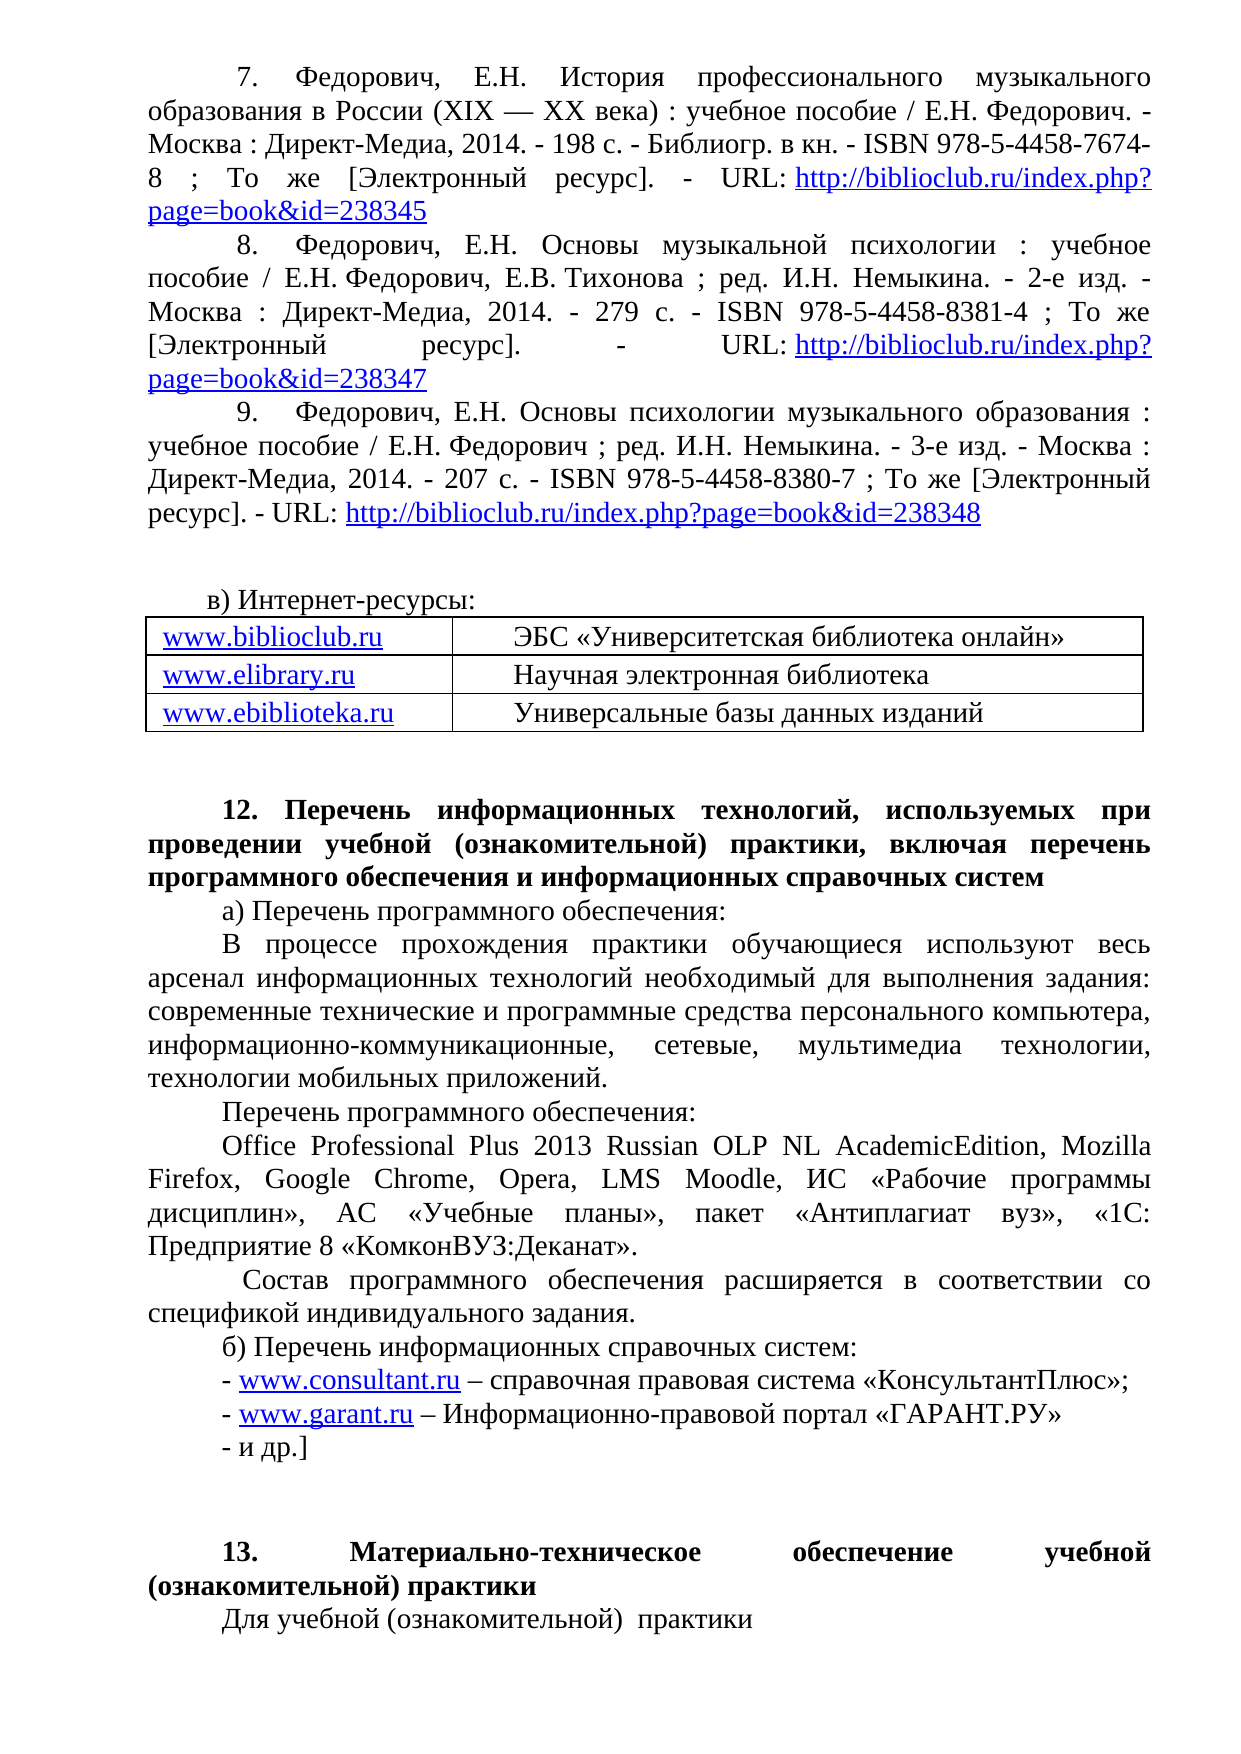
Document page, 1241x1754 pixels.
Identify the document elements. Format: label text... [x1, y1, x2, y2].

table_cell Универсальные базы данных изданий [453, 694, 1142, 731]
table_header ЭБС «Университетская библиотека онлайн» [453, 618, 1142, 654]
text а) Перечень программного обеспечения: [148, 893, 1152, 926]
text 13. Материально-техническое обеспечение учебной (ознакомительной) практики [148, 1534, 1152, 1601]
text Для учебной (ознакомительной) практики [148, 1601, 1152, 1635]
text - www.garant.ru – Информационно-правовой портал «ГАРАНТ.РУ» [148, 1396, 1152, 1429]
text В процессе прохождения практики обучающиеся используют весь арсенал информационных технологий необходимый для выполнения задания: современные технические и программные средства персонального компьютера, информационно-коммуникационные, сетевые, мультимедиа технологии, технологии мобильных приложений. [148, 926, 1152, 1094]
table_cell www.ebiblioteka.ru [147, 694, 452, 731]
text - www.consultant.ru – справочная правовая система «КонсультантПлюс»; [148, 1362, 1152, 1396]
table_cell www.elibrary.ru [147, 656, 452, 692]
text 12. Перечень информационных технологий, используемых при проведении учебной (ознакомительной) практики, включая перечень программного обеспечения и информационных справочных систем [148, 792, 1152, 893]
list Федорович, Е.Н. Основы психологии музыкального образования : учебное пособие / Е.Н. Федорович ; ред. И.Н. Немыкина. - 3-е изд. - Москва : Директ-Медиа, 2014. - 207 с. - ISBN 978-5-4458-8380-7 ; То же [Электронный ресурс]. - URL: http://biblioclub.ru/index.php?page=book&id=238348 [148, 394, 1152, 529]
list Федорович, Е.Н. История профессионального музыкального образования в России (XIX — XX века) : учебное пособие / Е.Н. Федорович. - Москва : Директ-Медиа, 2014. - 198 с. - Библиогр. в кн. - ISBN 978-5-4458-7674-8 ; То же [Электронный ресурс]. - URL: http://biblioclub.ru/index.php?page=book&id=238345 [148, 59, 1152, 227]
text в) Интернет-ресурсы: [148, 582, 1152, 616]
table_cell Научная электронная библиотека [453, 656, 1142, 692]
text - и др.] [148, 1429, 1152, 1463]
list Федорович, Е.Н. Основы музыкальной психологии : учебное пособие / Е.Н. Федорович, Е.В. Тихонова ; ред. И.Н. Немыкина. - 2-е изд. - Москва : Директ-Медиа, 2014. - 279 с. - ISBN 978-5-4458-8381-4 ; То же [Электронный ресурс]. - URL: http://biblioclub.ru/index.php?page=book&id=238347 [148, 227, 1152, 394]
text Office Professional Plus 2013 Russian OLP NL AcademicEdition, Mozilla Firefox, Google Chrome, Opera, LMS Moodle, ИС «Рабочие программы дисциплин», АС «Учебные планы», пакет «Антиплагиат вуз», «1С: Предприятие 8 «КомконВУЗ:Деканат». [148, 1128, 1152, 1262]
text Перечень программного обеспечения: [148, 1094, 1152, 1128]
text б) Перечень информационных справочных систем: [148, 1329, 1152, 1362]
text Состав программного обеспечения расширяется в соответствии со спецификой индивидуального задания. [148, 1262, 1152, 1329]
table_header www.biblioclub.ru [147, 618, 452, 654]
